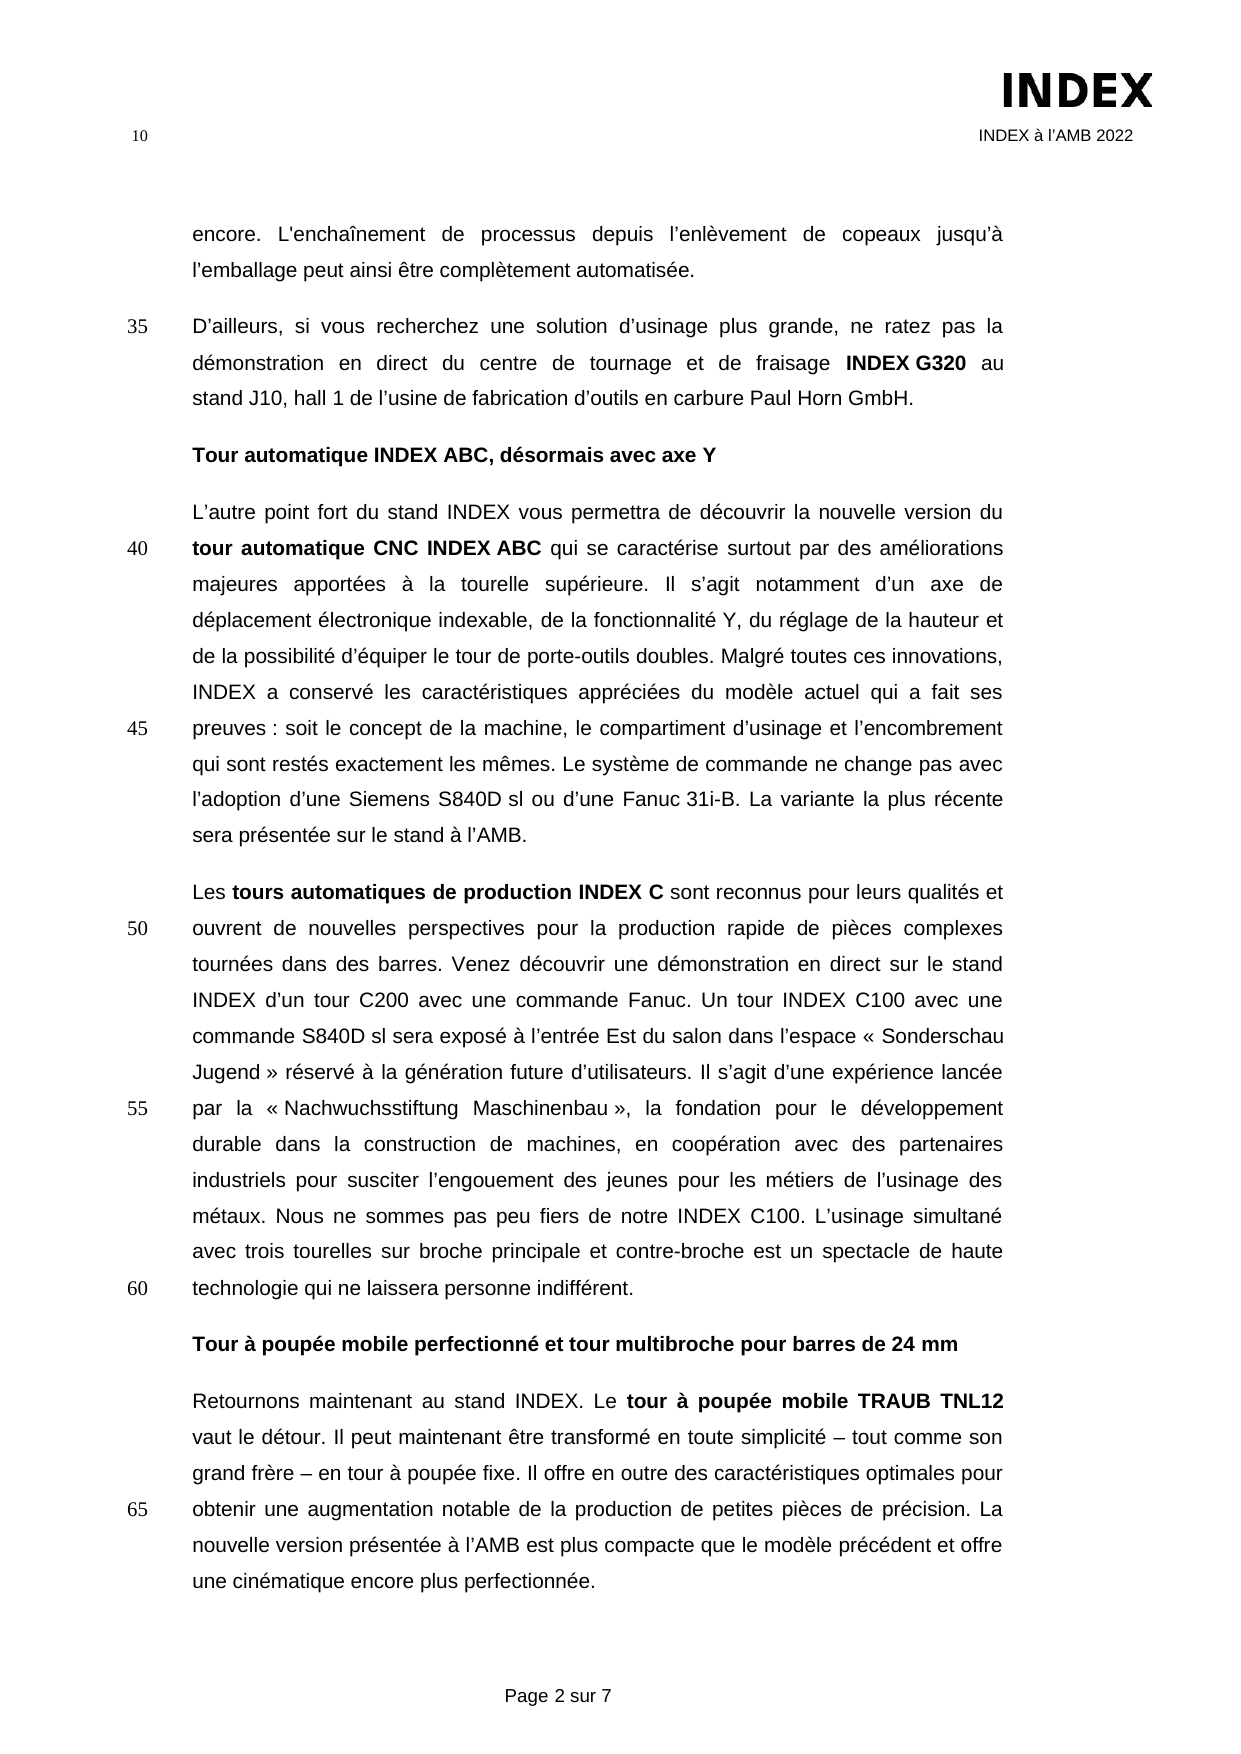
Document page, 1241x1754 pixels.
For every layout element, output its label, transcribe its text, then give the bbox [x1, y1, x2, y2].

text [192, 222, 1004, 282]
picture [1003, 73, 1153, 107]
text D’ailleurs, si vous recherchez une solution d’usinage plus grande, ne ratez pas la démonstration en direct du centre de tournage et de fraisage INDEX G320 au stand J10, hall 1 de l’usine de fabrication d’outils en carbure Paul Horn GmbH. [192, 314, 1004, 410]
text L’autre point fort du stand INDEX vous permettra de découvrir la nouvelle version du tour automatique CNC INDEX ABC qui se caractérise surtout par des améliorations majeures apportées à la tourelle supérieure. Il s’agit notamment d’un axe de déplacement électronique indexable, de la fonctionnalité Y, du réglage de la hauteur et de la possibilité d’équiper le tour de porte-outils doubles. Malgré toutes ces innovations, INDEX a conservé les caractéristiques appréciées du modèle actuel qui a fait ses preuves : soit le concept de la machine, le compartiment d’usinage et l’encombrement qui sont restés exactement les mêmes. Le système de commande ne change pas avec l’adoption d’une Siemens S840D sl ou d’une Fanuc 31i-B. La variante la plus récente sera présentée sur le stand à l’AMB. [192, 500, 1004, 847]
text Retournons maintenant au stand INDEX. Le tour à poupée mobile TRAUB TNL12 vaut le détour. Il peut maintenant être transformé en toute simplicité – tout comme son grand frère – en tour à poupée fixe. Il offre en outre des caractéristiques optimales pour obtenir une augmentation notable de la production de petites pièces de précision. La nouvelle version présentée à l’AMB est plus compacte que le modèle précédent et offre une cinématique encore plus perfectionnée. [192, 1389, 1004, 1592]
text Tour à poupée mobile perfectionné et tour multibroche pour barres de 24 mm [192, 1332, 1004, 1356]
text Les tours automatiques de production INDEX C sont reconnus pour leurs qualités et ouvrent de nouvelles perspectives pour la production rapide de pièces complexes tournées dans des barres. Venez découvrir une démonstration en direct sur le stand INDEX d’un tour C200 avec une commande Fanuc. Un tour INDEX C100 avec une commande S840D sl sera exposé à l’entrée Est du salon dans l’espace « Sonderschau Jugend » réservé à la génération future d’utilisateurs. Il s’agit d’une expérience lancée par la « Nachwuchsstiftung Maschinenbau », la fondation pour le développement durable dans la construction de machines, en coopération avec des partenaires industriels pour susciter l’engouement des jeunes pour les métiers de l’usinage des métaux. Nous ne sommes pas peu fiers de notre INDEX C100. L’usinage simultané avec trois tourelles sur broche principale et contre-broche est un spectacle de haute technologie qui ne laissera personne indifférent. [192, 880, 1004, 1299]
text Tour automatique INDEX ABC, désormais avec axe Y [192, 443, 1004, 467]
